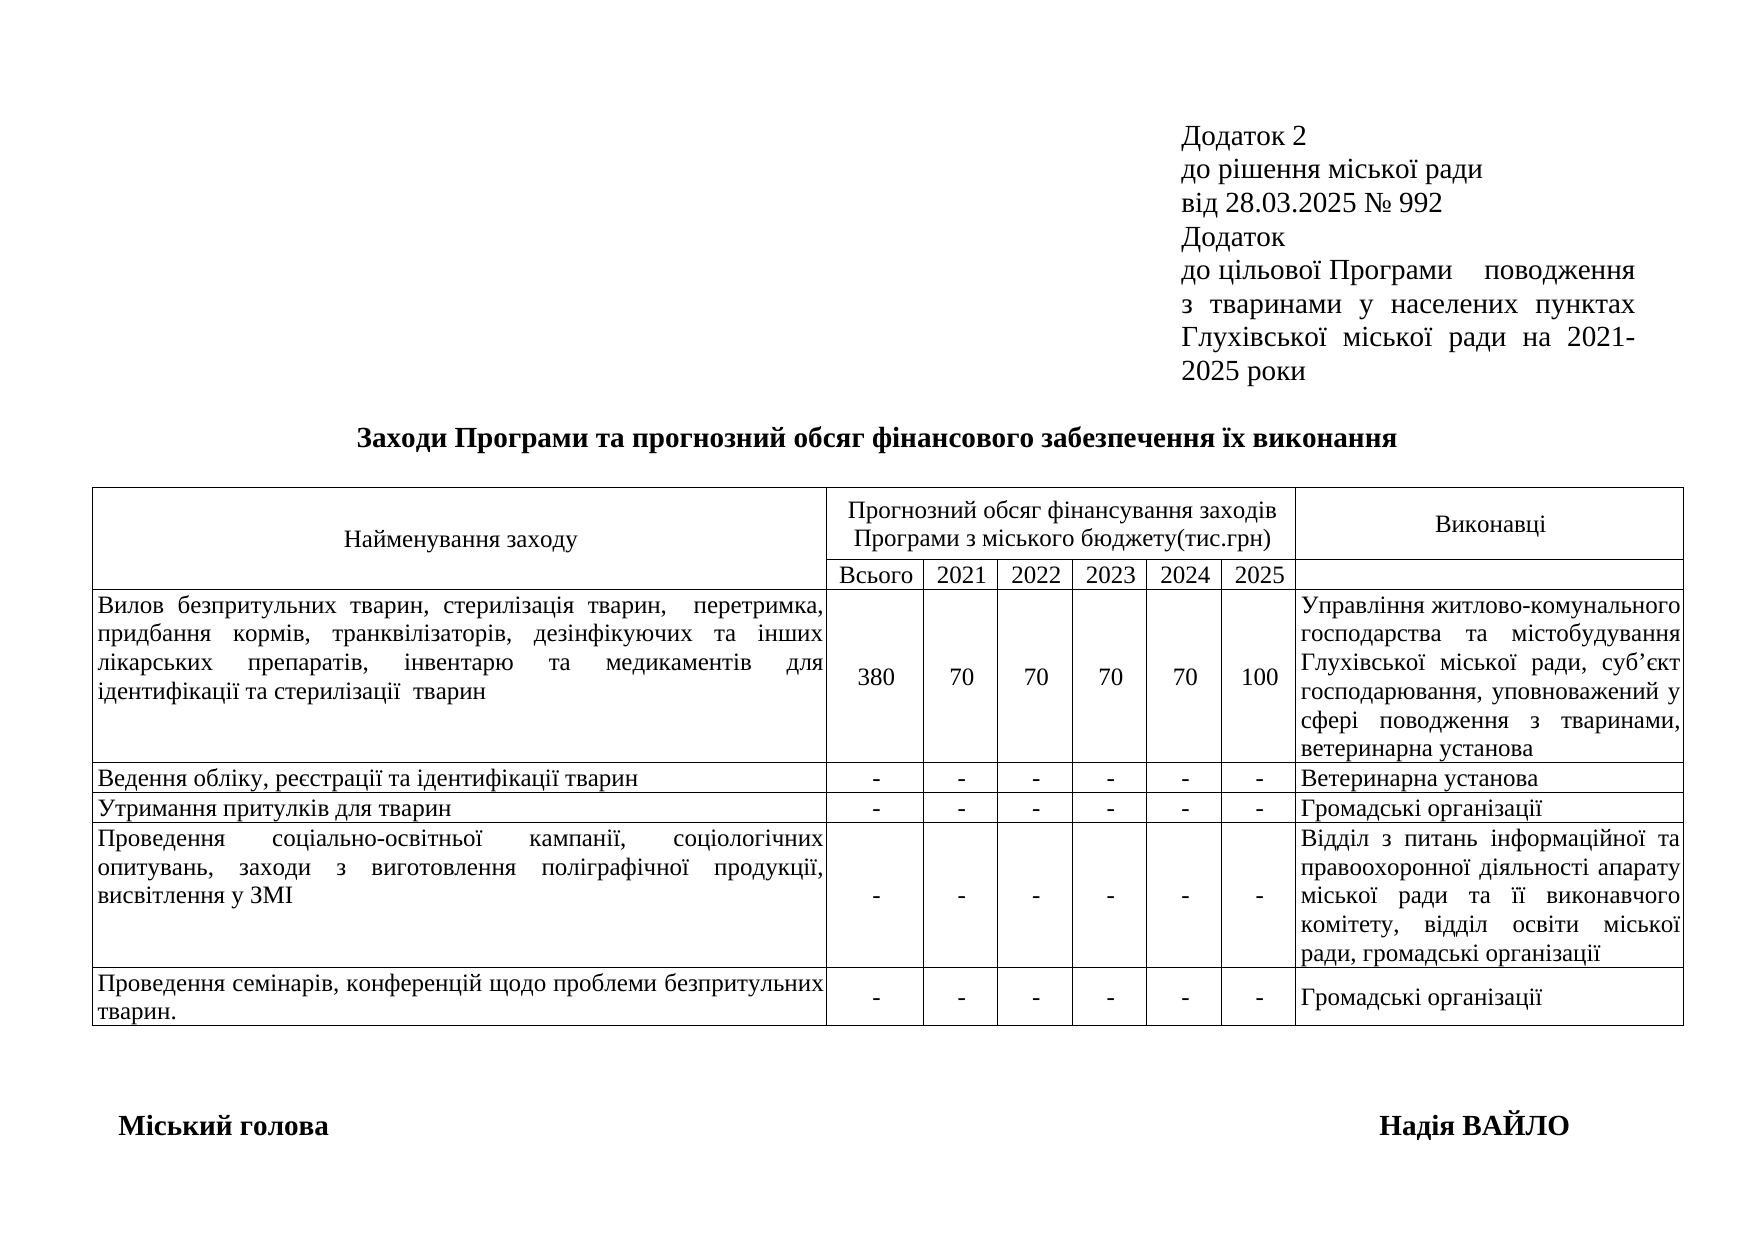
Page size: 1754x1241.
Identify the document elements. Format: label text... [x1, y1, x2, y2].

table_cell Відділ з питань інформаційної та правоохоронної діяльності апарату міської ради та її виконавчого комітету, відділ освіти міської ради, громадські організації [1296, 823, 1683, 967]
table_cell 100 [1222, 590, 1295, 762]
table_cell Громадські організації [1296, 968, 1683, 1025]
table_cell - [827, 968, 923, 1025]
table_cell Утримання притулків для тварин [93, 793, 826, 822]
text до рішення міської ради [1181, 152, 1636, 185]
table_cell 70 [924, 590, 997, 762]
table_cell - [924, 763, 997, 792]
table_cell - [998, 793, 1072, 822]
table_cell - [924, 793, 997, 822]
table_cell - [1222, 968, 1295, 1025]
table_cell 380 [827, 590, 923, 762]
table_cell - [1073, 793, 1146, 822]
table_cell Ведення обліку, реєстрації та ідентифікації тварин [93, 763, 826, 792]
table_cell Проведення семінарів, конференцій щодо проблеми безпритульних тварин. [93, 968, 826, 1025]
table_cell - [1147, 968, 1221, 1025]
table_cell 70 [998, 590, 1072, 762]
table_header Найменування заходу [93, 488, 826, 589]
table_cell Ветеринарна установа [1296, 763, 1683, 792]
table_cell 2025 [1222, 560, 1295, 589]
table_cell - [998, 763, 1072, 792]
table_cell - [827, 763, 923, 792]
table_cell 70 [1147, 590, 1221, 762]
text Міський голова Надія ВАЙЛО [118, 1108, 1636, 1141]
table_cell Управління житлово-комунального господарства та містобудування Глухівської міської ради, суб’єкт господарювання, уповноважений у сфері поводження з тваринами, ветеринарна установа [1296, 590, 1683, 762]
table_cell Вилов безпритульних тварин, стерилізація тварин, перетримка, придбання кормів, транквілізаторів, дезінфікуючих та інших лікарських препаратів, інвентарю та медикаментів для ідентифікації та стерилізації тварин [93, 590, 826, 762]
table_cell - [1073, 823, 1146, 967]
table_cell - [998, 968, 1072, 1025]
table_cell - [1222, 793, 1295, 822]
table_cell 2023 [1073, 560, 1146, 589]
table_cell - [1073, 763, 1146, 792]
table_cell - [1147, 823, 1221, 967]
table_cell - [1222, 823, 1295, 967]
table_cell - [1073, 968, 1146, 1025]
table_cell - [1147, 763, 1221, 792]
table_header Прогнозний обсяг фінансування заходів Програми з міського бюджету(тис.грн) [827, 488, 1295, 559]
table_cell - [924, 823, 997, 967]
table_cell 2022 [998, 560, 1072, 589]
table_cell - [924, 968, 997, 1025]
table_cell Проведення соціально-освітньої кампанії, соціологічних опитувань, заходи з виготовлення поліграфічної продукції, висвітлення у ЗМІ [93, 823, 826, 967]
table_cell Громадські організації [1296, 793, 1683, 822]
table_cell - [1222, 763, 1295, 792]
table_cell - [1147, 793, 1221, 822]
table_cell [1296, 560, 1683, 589]
table_cell 2021 [924, 560, 997, 589]
text Додаток [1181, 219, 1636, 252]
text Заходи Програми та прогнозний обсяг фінансового забезпечення їх виконання [118, 420, 1636, 453]
table_cell - [827, 823, 923, 967]
text Додаток 2 [1181, 118, 1636, 152]
table_header Виконавці [1296, 488, 1683, 559]
text від 28.03.2025 № 992 [1181, 185, 1636, 219]
text до цільової Програми поводження з тваринами у населених пунктах Глухівської міської ради на 2021-2025 роки [1181, 252, 1636, 386]
table_cell - [998, 823, 1072, 967]
table_cell 2024 [1147, 560, 1221, 589]
table_cell - [827, 793, 923, 822]
table_cell 70 [1073, 590, 1146, 762]
table_cell Всього [827, 560, 923, 589]
